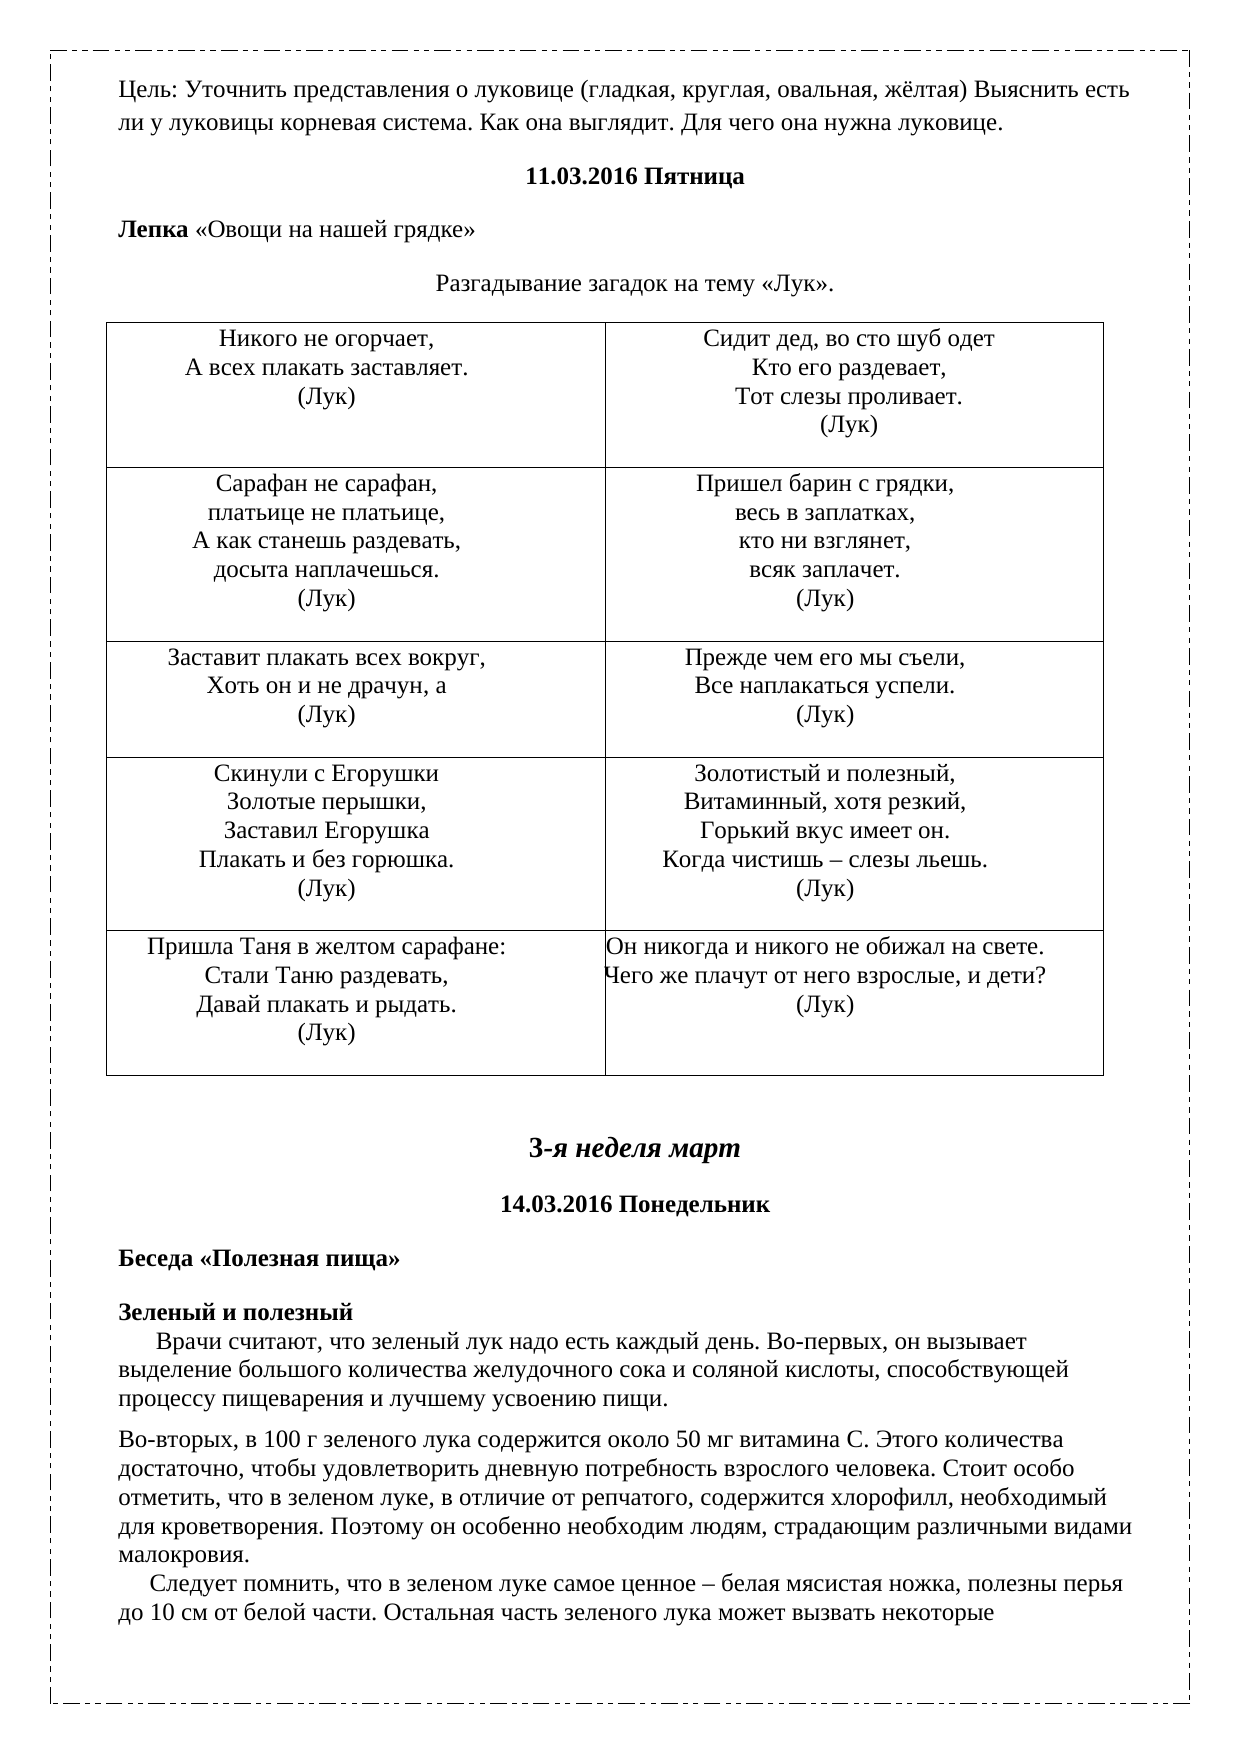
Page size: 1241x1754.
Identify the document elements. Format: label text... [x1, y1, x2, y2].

table_cell Он никогда и никого не обижал на свете. Чего же плачут от него взрослые, и дети? (Лук) [606, 931, 1103, 1075]
table_cell Золотистый и полезный, Витаминный, хотя резкий, Горький вкус имеет он. Когда чистишь – слезы льешь. (Лук) [606, 758, 1103, 930]
text 11.03.2016 Пятница [118, 161, 1152, 189]
text 14.03.2016 Понедельник [118, 1189, 1152, 1218]
table_header Никого не огорчает, А всех плакать заставляет. (Лук) [107, 323, 605, 467]
text Разгадывание загадок на тему «Лук». [118, 268, 1152, 297]
table_cell Пришла Таня в желтом сарафане: Стали Таню раздевать, Давай плакать и рыдать. (Лук) [107, 931, 605, 1075]
text 3-я неделя март [118, 1130, 1152, 1163]
table_header Сидит дед, во сто шуб одет Кто его раздевает, Тот слезы проливает. (Лук) [606, 323, 1103, 467]
table_cell Пришел барин с грядки, весь в заплатках, кто ни взглянет, всяк заплачет. (Лук) [606, 468, 1103, 641]
table_cell Сарафан не сарафан, платьице не платьице, А как станешь раздевать, досыта наплачешься. (Лук) [107, 468, 605, 641]
text Беседа «Полезная пища» [118, 1243, 1152, 1272]
table_cell Заставит плакать всех вокруг, Хоть он и не драчун, а (Лук) [107, 642, 605, 757]
text Зеленый и полезный Врачи считают, что зеленый лук надо есть каждый день. Во-первых, он вызывает выделение большого количества желудочного сока и соляной кислоты, способствующей процессу пищеварения и лучшему усвоению пищи. [118, 1297, 1139, 1412]
text Лепка «Овощи на нашей грядке» [118, 214, 1152, 243]
text Цель: Уточнить представления о луковице (гладкая, круглая, овальная, жёлтая) Выяснить есть ли у луковицы корневая система. Как она выглядит. Для чего она нужна луковице. [118, 74, 1152, 136]
table_cell Прежде чем его мы съели, Все наплакаться успели. (Лук) [606, 642, 1103, 757]
table_cell Скинули с Егорушки Золотые перышки, Заставил Егорушка Плакать и без горюшка. (Лук) [107, 758, 605, 930]
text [118, 1424, 1139, 1626]
